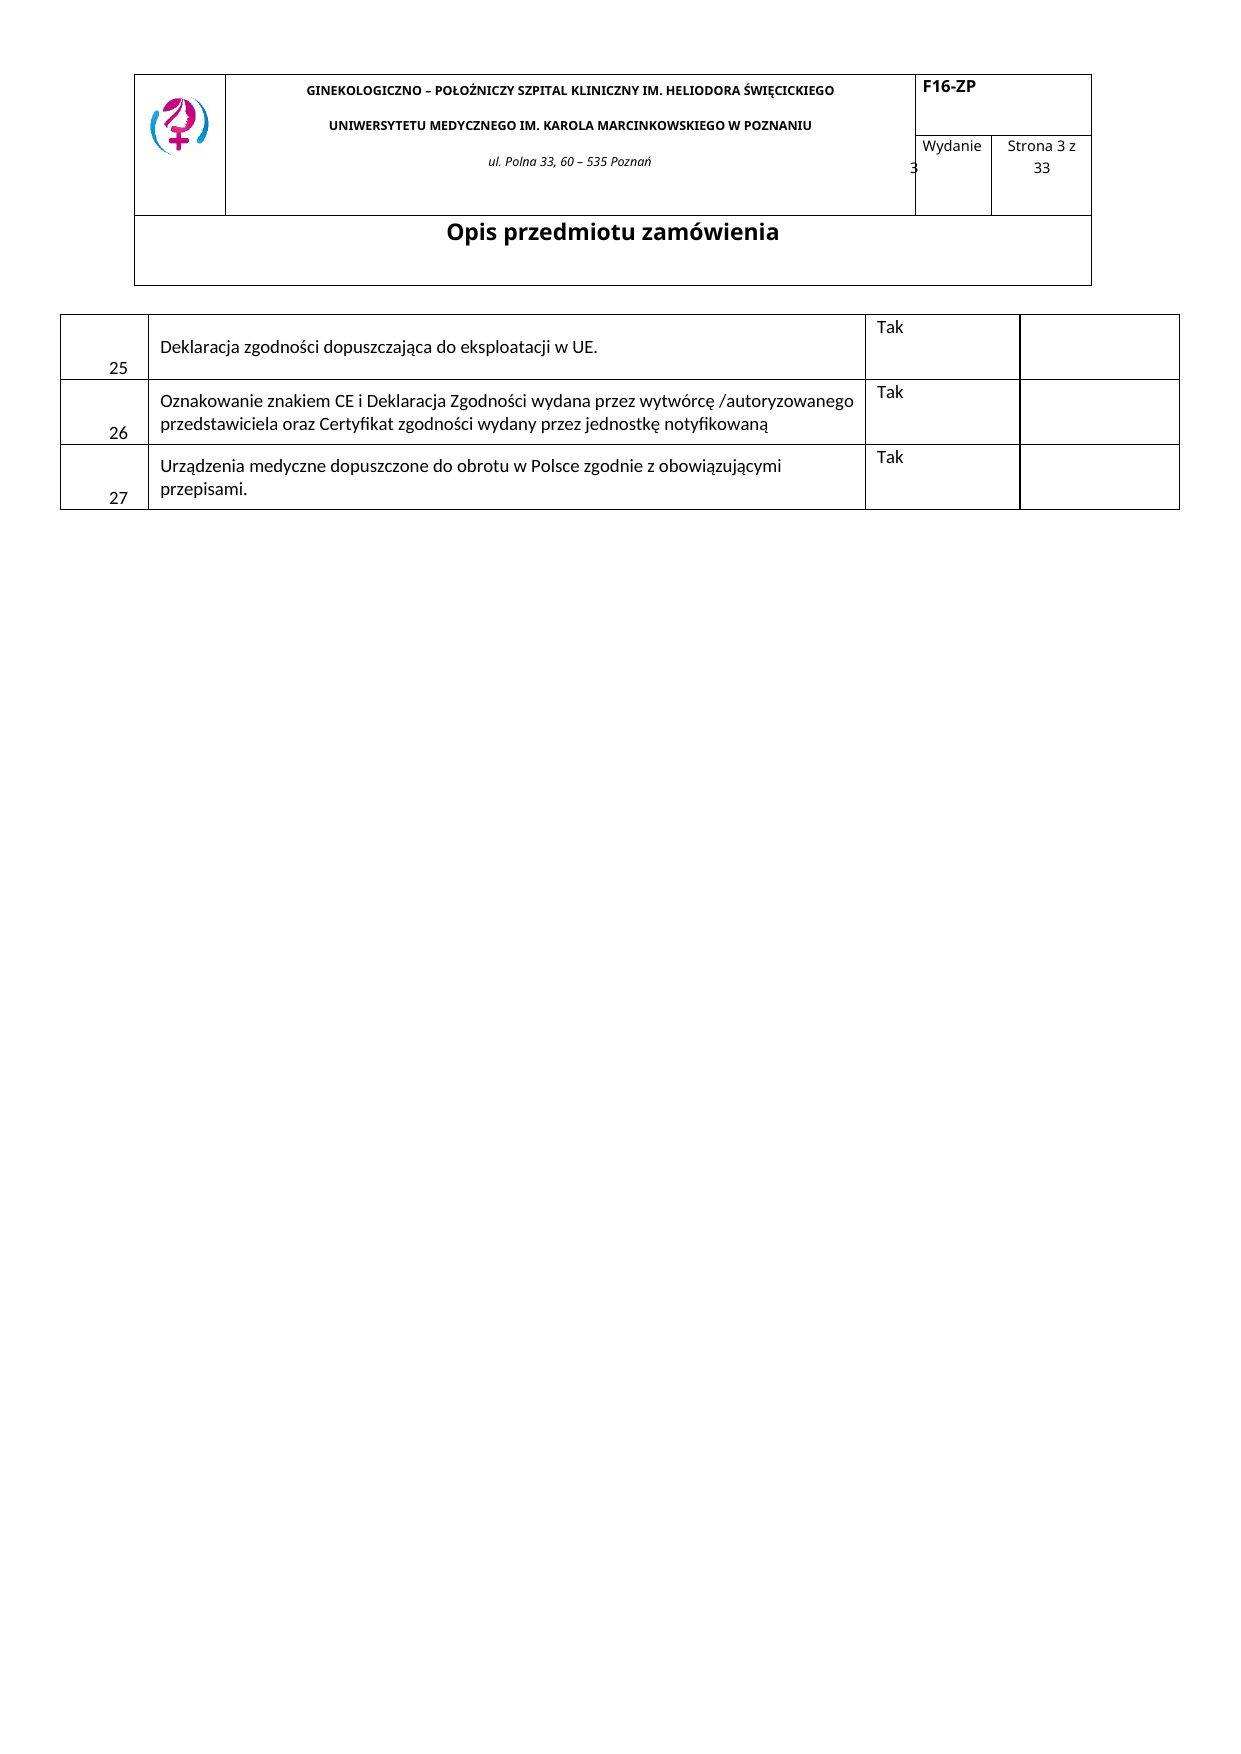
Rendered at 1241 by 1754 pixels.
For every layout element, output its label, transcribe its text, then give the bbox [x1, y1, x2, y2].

table_cell [61, 380, 148, 444]
table_cell [61, 315, 148, 379]
table_cell [61, 445, 148, 509]
table_cell Tak [866, 315, 1019, 379]
table_cell Urządzenia medyczne dopuszczone do obrotu w Polsce zgodnie z obowiązującymi przepisami. [149, 445, 865, 509]
table_cell Tak [866, 380, 1019, 444]
picture [150, 97, 210, 155]
table_cell [1021, 315, 1179, 379]
table_cell [1021, 445, 1179, 509]
table_cell Tak [866, 445, 1019, 509]
table_cell Oznakowanie znakiem CE i Deklaracja Zgodności wydana przez wytwórcę /autoryzowanego przedstawiciela oraz Certyfikat zgodności wydany przez jednostkę notyfikowaną [149, 380, 865, 444]
table_cell [1021, 380, 1179, 444]
table_cell Deklaracja zgodności dopuszczająca do eksploatacji w UE. [149, 315, 865, 379]
